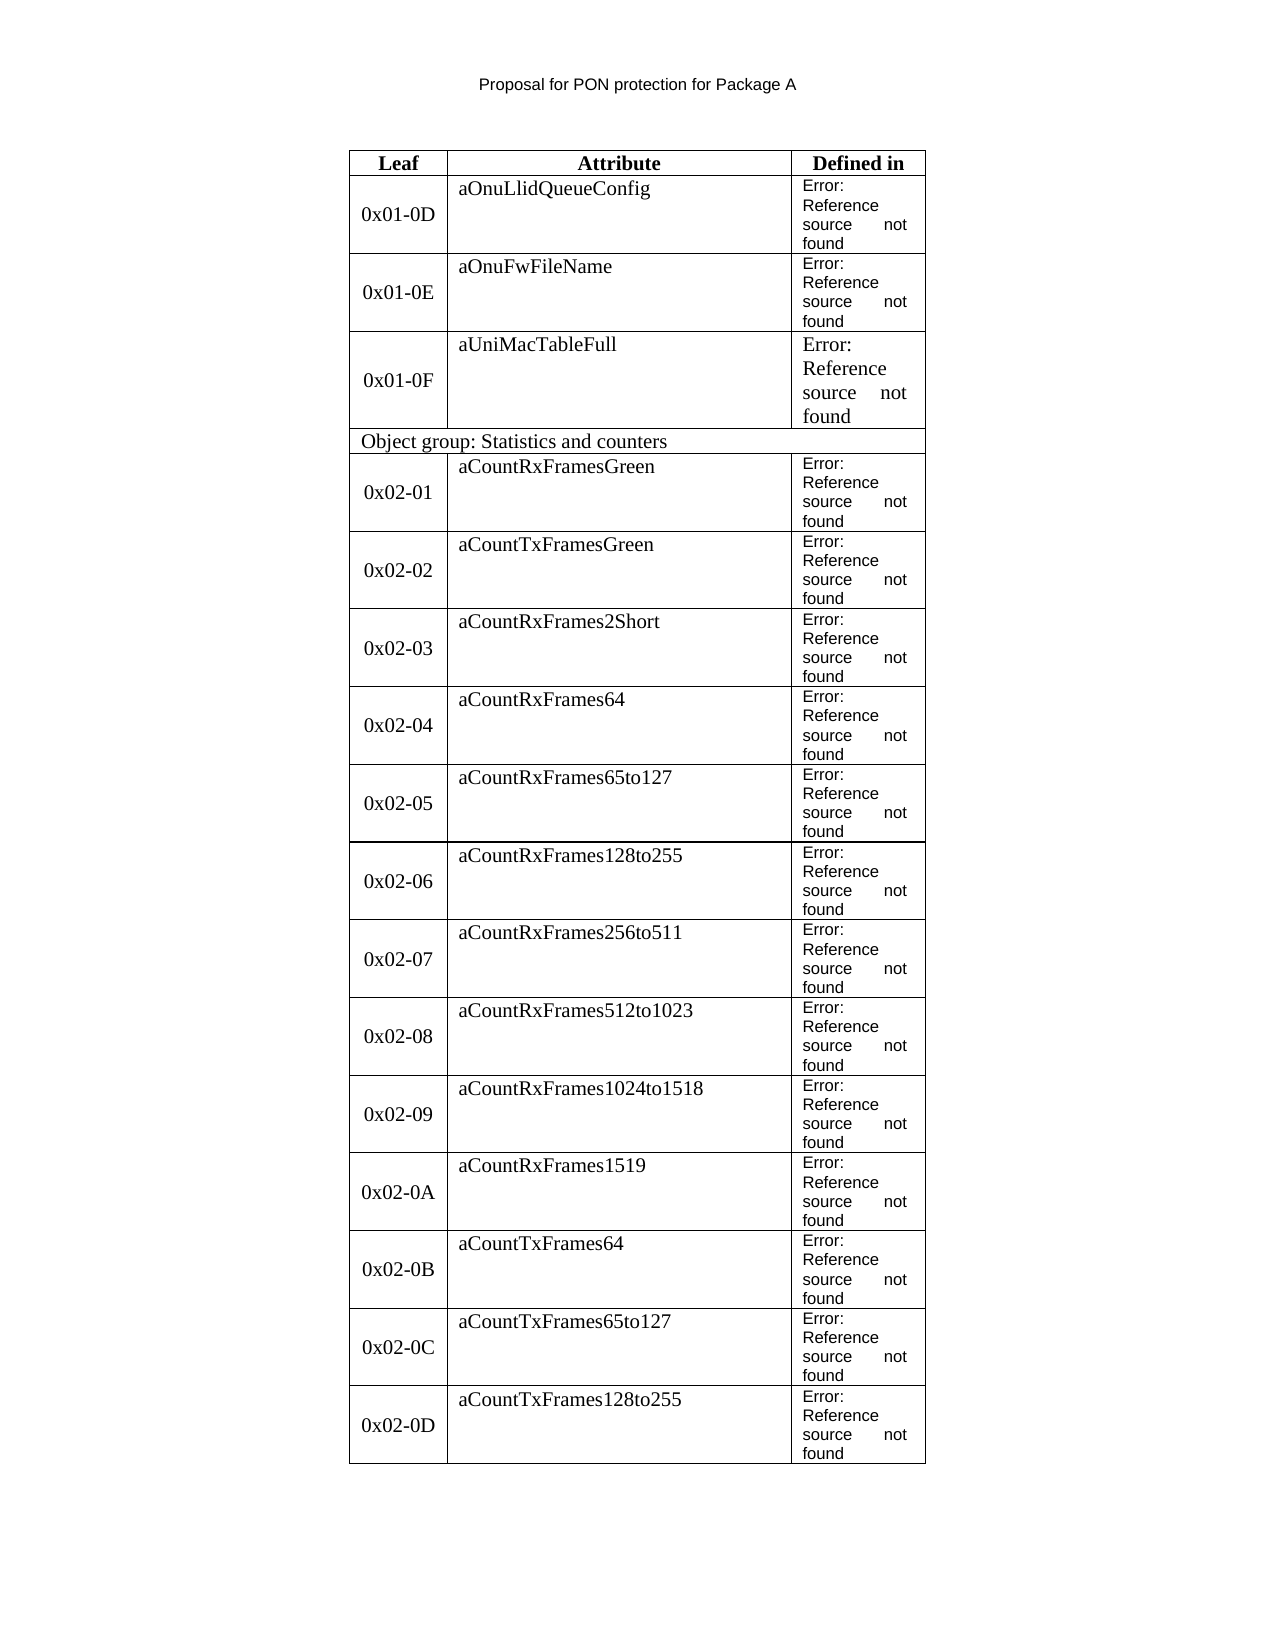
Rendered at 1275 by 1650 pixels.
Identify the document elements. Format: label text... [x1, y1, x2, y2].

table_cell aCountRxFrames2Short [448, 609, 791, 686]
table_cell 0x02-04 [350, 687, 447, 764]
table_cell 0x02-03 [350, 609, 447, 686]
table_header Leaf [350, 151, 447, 175]
table_cell 0x02-0B [350, 1231, 447, 1308]
table_cell aCountRxFrames256to511 [448, 920, 791, 997]
table_cell aCountRxFrames128to255 [448, 843, 791, 919]
table_cell 0x02-08 [350, 998, 447, 1074]
table_cell aCountTxFrames128to255 [448, 1386, 791, 1463]
table_cell 0x02-05 [350, 765, 447, 841]
table_cell 0x01-0E [350, 254, 447, 331]
table_cell 0x02-07 [350, 920, 447, 997]
table_cell aOnuFwFileName [448, 254, 791, 331]
table_header Attribute [448, 151, 791, 175]
table_cell 0x02-0C [350, 1309, 447, 1385]
table_cell 0x02-02 [350, 532, 447, 608]
table_cell 0x02-01 [350, 454, 447, 531]
table_cell aCountTxFrames65to127 [448, 1309, 791, 1385]
table_cell aCountTxFrames64 [448, 1231, 791, 1308]
table_cell 0x02-0D [350, 1386, 447, 1463]
table_cell aCountRxFrames65to127 [448, 765, 791, 841]
table_header Defined in [792, 151, 925, 175]
table_cell 0x02-0A [350, 1153, 447, 1230]
table_cell aCountTxFramesGreen [448, 532, 791, 608]
table_cell aCountRxFramesGreen [448, 454, 791, 531]
table_cell 0x02-09 [350, 1076, 447, 1152]
table_cell aOnuLlidQueueConfig [448, 176, 791, 253]
table_cell 0x02-06 [350, 843, 447, 919]
table_cell 0x01-0F [350, 332, 447, 428]
table_cell aUniMacTableFull [448, 332, 791, 428]
table_cell 0x01-0D [350, 176, 447, 253]
table_cell aCountRxFrames512to1023 [448, 998, 791, 1074]
table_cell aCountRxFrames1519 [448, 1153, 791, 1230]
table_cell aCountRxFrames1024to1518 [448, 1076, 791, 1152]
table_cell Object group: Statistics and counters [350, 429, 925, 453]
table_cell aCountRxFrames64 [448, 687, 791, 764]
